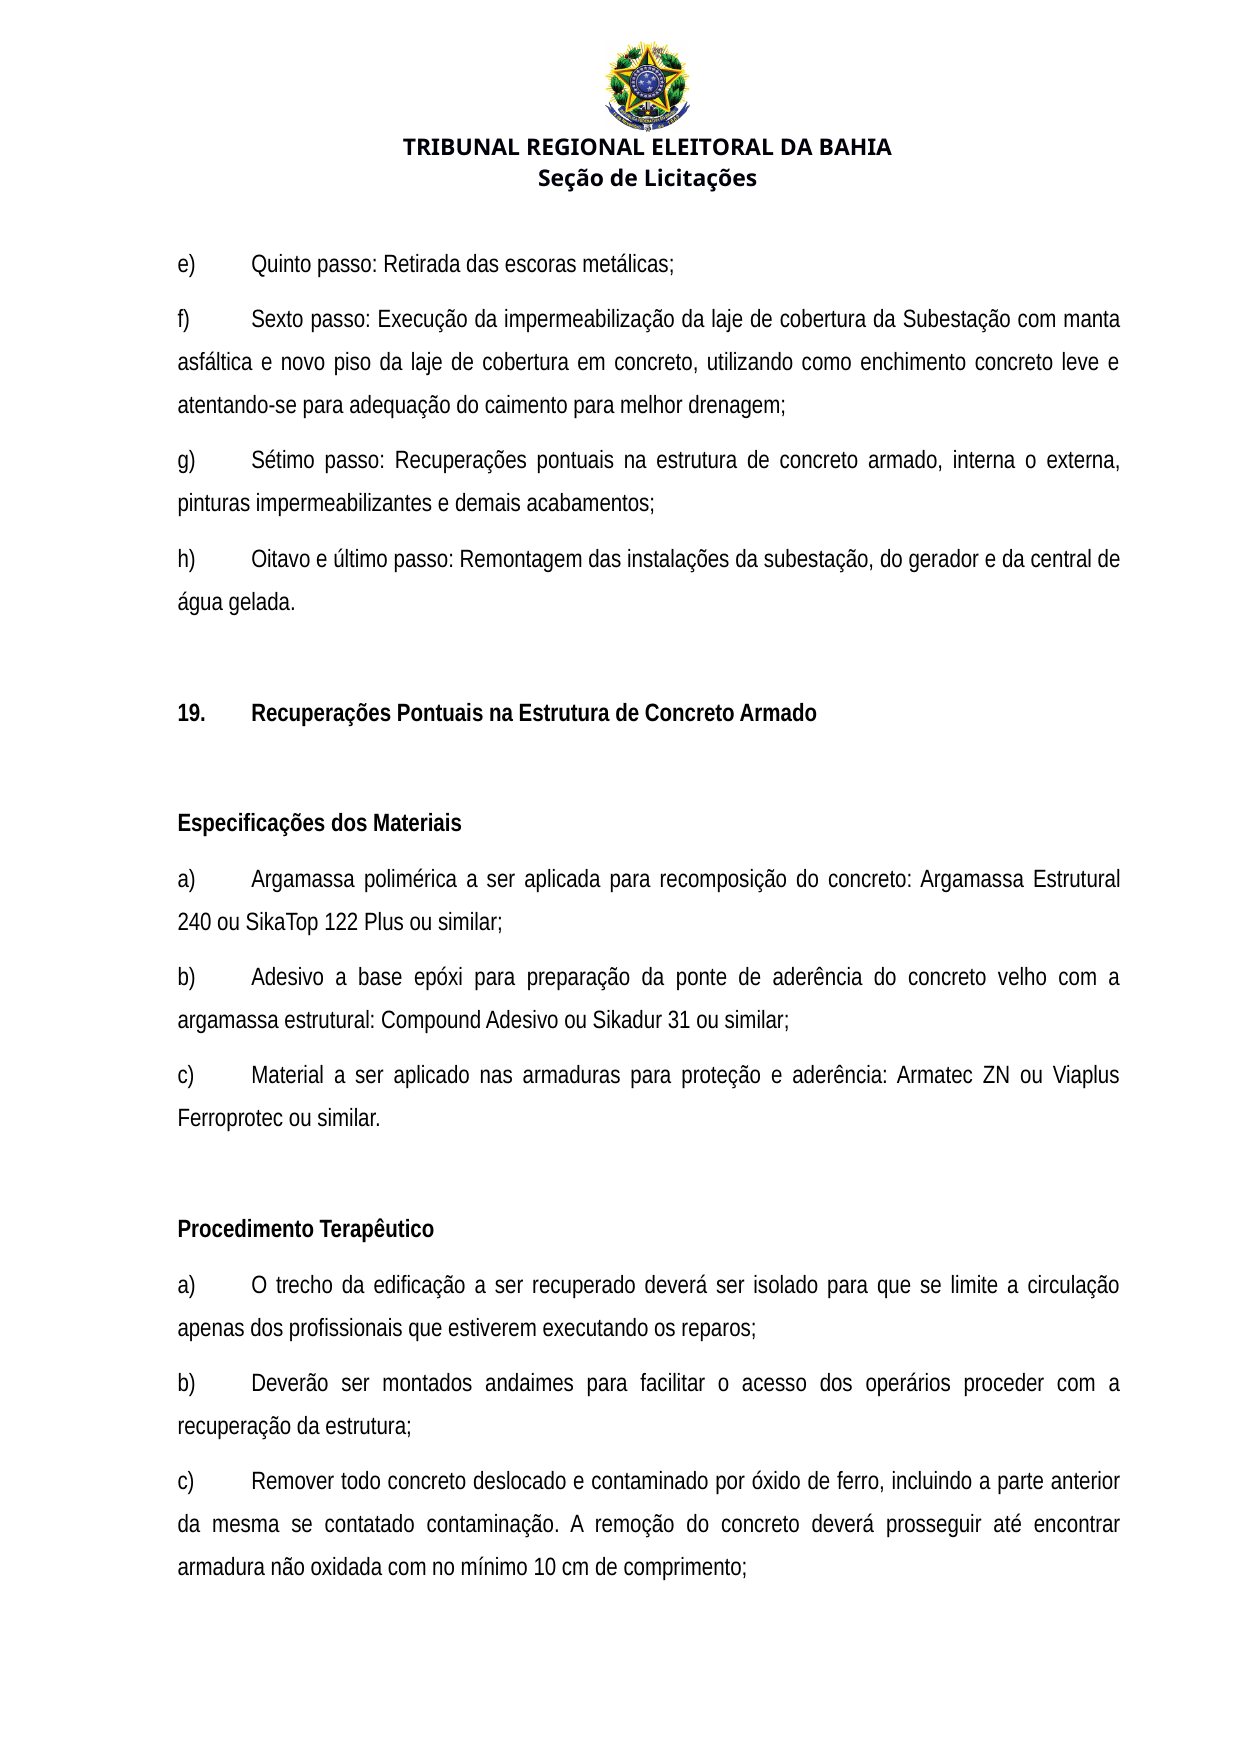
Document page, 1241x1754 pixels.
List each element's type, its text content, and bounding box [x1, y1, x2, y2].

list O trecho da edificação a ser recuperado deverá ser isolado para que se limite a circulação apenas dos profissionais que estiverem executando os reparos; [177, 1270, 1122, 1341]
list Adesivo a base epóxi para preparação da ponte de aderência do concreto velho com a argamassa estrutural: Compound Adesivo ou Sikadur 31 ou similar; [177, 962, 1122, 1034]
text Procedimento Terapêutico [177, 1214, 1122, 1243]
list Material a ser aplicado nas armaduras para proteção e aderência: Armatec ZN ou Viaplus Ferroprotec ou similar. [177, 1061, 1122, 1132]
list Recuperações Pontuais na Estrutura de Concreto Armado [177, 698, 1122, 726]
text Especificações dos Materiais [177, 808, 1122, 837]
list Quinto passo: Retirada das escoras metálicas; [177, 249, 1122, 277]
list Sétimo passo: Recuperações pontuais na estrutura de concreto armado, interna o externa, pinturas impermeabilizantes e demais acabamentos; [177, 446, 1122, 517]
list Remover todo concreto deslocado e contaminado por óxido de ferro, incluindo a parte anterior da mesma se contatado contaminação. A remoção do concreto deverá prosseguir até encontrar armadura não oxidada com no mínimo 10 cm de comprimento; [177, 1466, 1122, 1581]
list Sexto passo: Execução da impermeabilização da laje de cobertura da Subestação com manta asfáltica e novo piso da laje de cobertura em concreto, utilizando como enchimento concreto leve e atentando-se para adequação do caimento para melhor drenagem; [177, 304, 1122, 419]
list Oitavo e último passo: Remontagem das instalações da subestação, do gerador e da central de água gelada. [177, 544, 1122, 615]
list Deverão ser montados andaimes para facilitar o acesso dos operários proceder com a recuperação da estrutura; [177, 1368, 1122, 1439]
list Argamassa polimérica a ser aplicada para recomposição do concreto: Argamassa Estrutural 240 ou SikaTop 122 Plus ou similar; [177, 864, 1122, 935]
